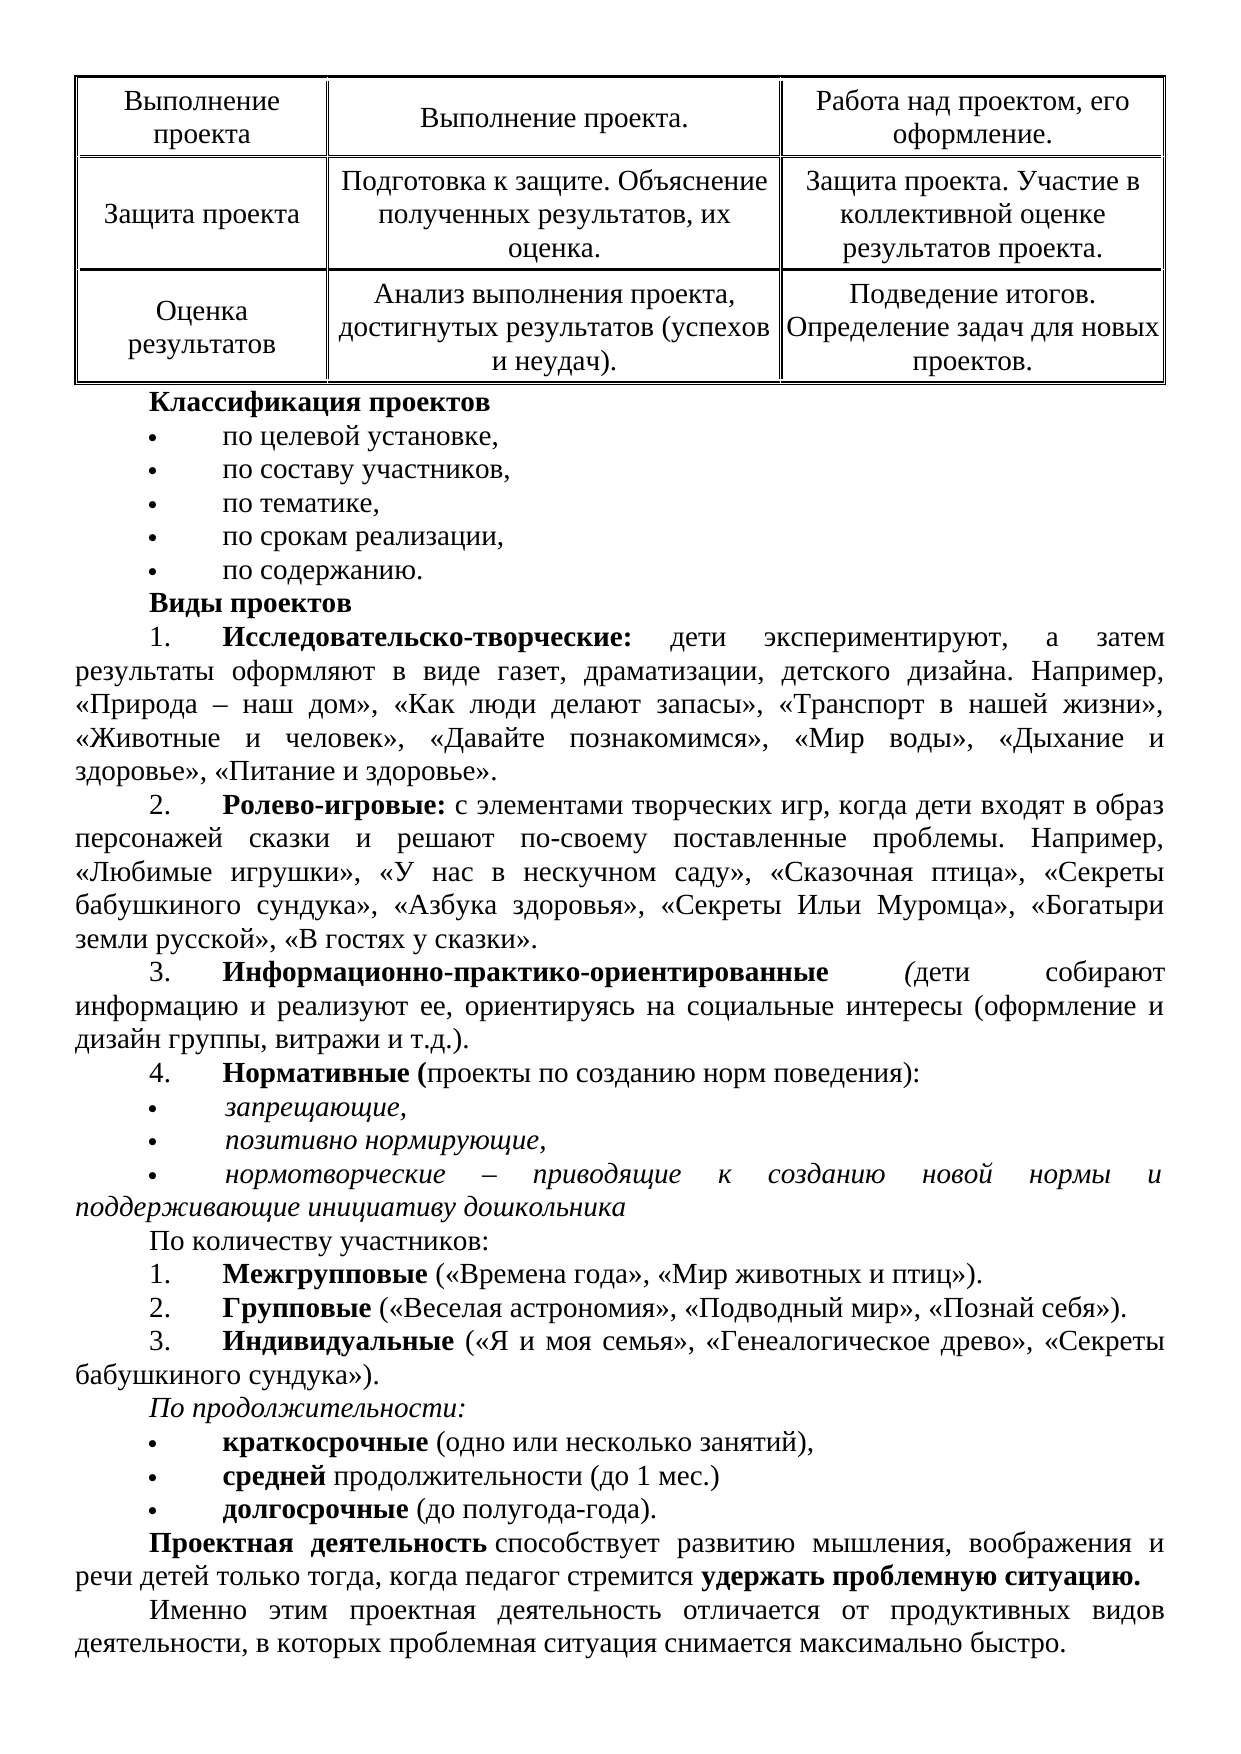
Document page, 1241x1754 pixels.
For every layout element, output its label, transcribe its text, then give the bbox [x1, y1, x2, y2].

list позитивно нормирующие, [75, 1122, 1165, 1156]
text По продолжительности: [75, 1391, 1165, 1424]
text Виды проектов [75, 586, 1165, 619]
text Классификация проектов [75, 385, 1165, 418]
list Ролево-игровые: с элементами творческих игр, когда дети входят в образ персонажей сказки и решают по-своему поставленные проблемы. Например, «Любимые игрушки», «У нас в нескучном саду», «Сказочная птица», «Секреты бабушкиного сундука», «Азбука здоровья», «Секреты Ильи Муромца», «Богатыри земли русской», «В гостях у сказки». [75, 787, 1165, 954]
list нормотворческие – приводящие к созданию новой нормы и поддерживающие инициативу дошкольника [75, 1156, 1165, 1223]
table_cell Защита проекта [76, 155, 328, 268]
table_cell Оценка результатов [76, 268, 328, 381]
list Информационно-практико-ориентированные (дети собирают информацию и реализуют ее, ориентируясь на социальные интересы (оформление и дизайн группы, витражи и т.д.). [75, 954, 1165, 1055]
table_cell Работа над проектом, его оформление. [781, 78, 1163, 155]
list по срокам реализации, [75, 518, 1165, 552]
list Межгрупповые («Времена года», «Мир животных и птиц»). [75, 1256, 1165, 1290]
table_cell Выполнение проекта. [328, 77, 781, 155]
list по составу участников, [75, 451, 1165, 485]
table_cell Анализ выполнения проекта, достигнутых результатов (успехов и неудач). [328, 268, 781, 381]
list средней продолжительности (до 1 мес.) [75, 1458, 1165, 1491]
list Исследовательско-творческие: дети экспериментируют, а затем результаты оформляют в виде газет, драматизации, детского дизайна. Например, «Природа – наш дом», «Как люди делают запасы», «Транспорт в нашей жизни», «Животные и человек», «Давайте познакомимся», «Мир воды», «Дыхание и здоровье», «Питание и здоровье». [75, 619, 1165, 787]
list Индивидуальные («Я и моя семья», «Генеалогическое древо», «Секреты бабушкиного сундука»). [75, 1323, 1165, 1391]
list по содержанию. [75, 552, 1165, 586]
list Нормативные (проекты по созданию норм поведения): [75, 1055, 1165, 1089]
list по целевой установке, [75, 418, 1165, 451]
table_cell Защита проекта. Участие в коллективной оценке результатов проекта. [781, 155, 1164, 268]
text Именно этим проектная деятельность отличается от продуктивных видов деятельности, в которых проблемная ситуация снимается максимально быстро. [75, 1592, 1165, 1659]
list по тематике, [75, 485, 1165, 518]
text Проектная деятельность способствует развитию мышления, воображения и речи детей только тогда, когда педагог стремится удержать проблемную ситуацию. [75, 1525, 1165, 1592]
table_cell Подготовка к защите. Объяснение полученных результатов, их оценка. [329, 158, 779, 268]
text По количеству участников: [75, 1223, 1165, 1256]
table_cell Подведение итогов. Определение задач для новых проектов. [781, 268, 1164, 381]
table_cell Выполнение проекта [78, 78, 328, 155]
list долгосрочные (до полугода-года). [75, 1491, 1165, 1525]
list запрещающие, [75, 1089, 1165, 1122]
list Групповые («Веселая астрономия», «Подводный мир», «Познай себя»). [75, 1290, 1165, 1323]
list краткосрочные (одно или несколько занятий), [75, 1424, 1165, 1458]
